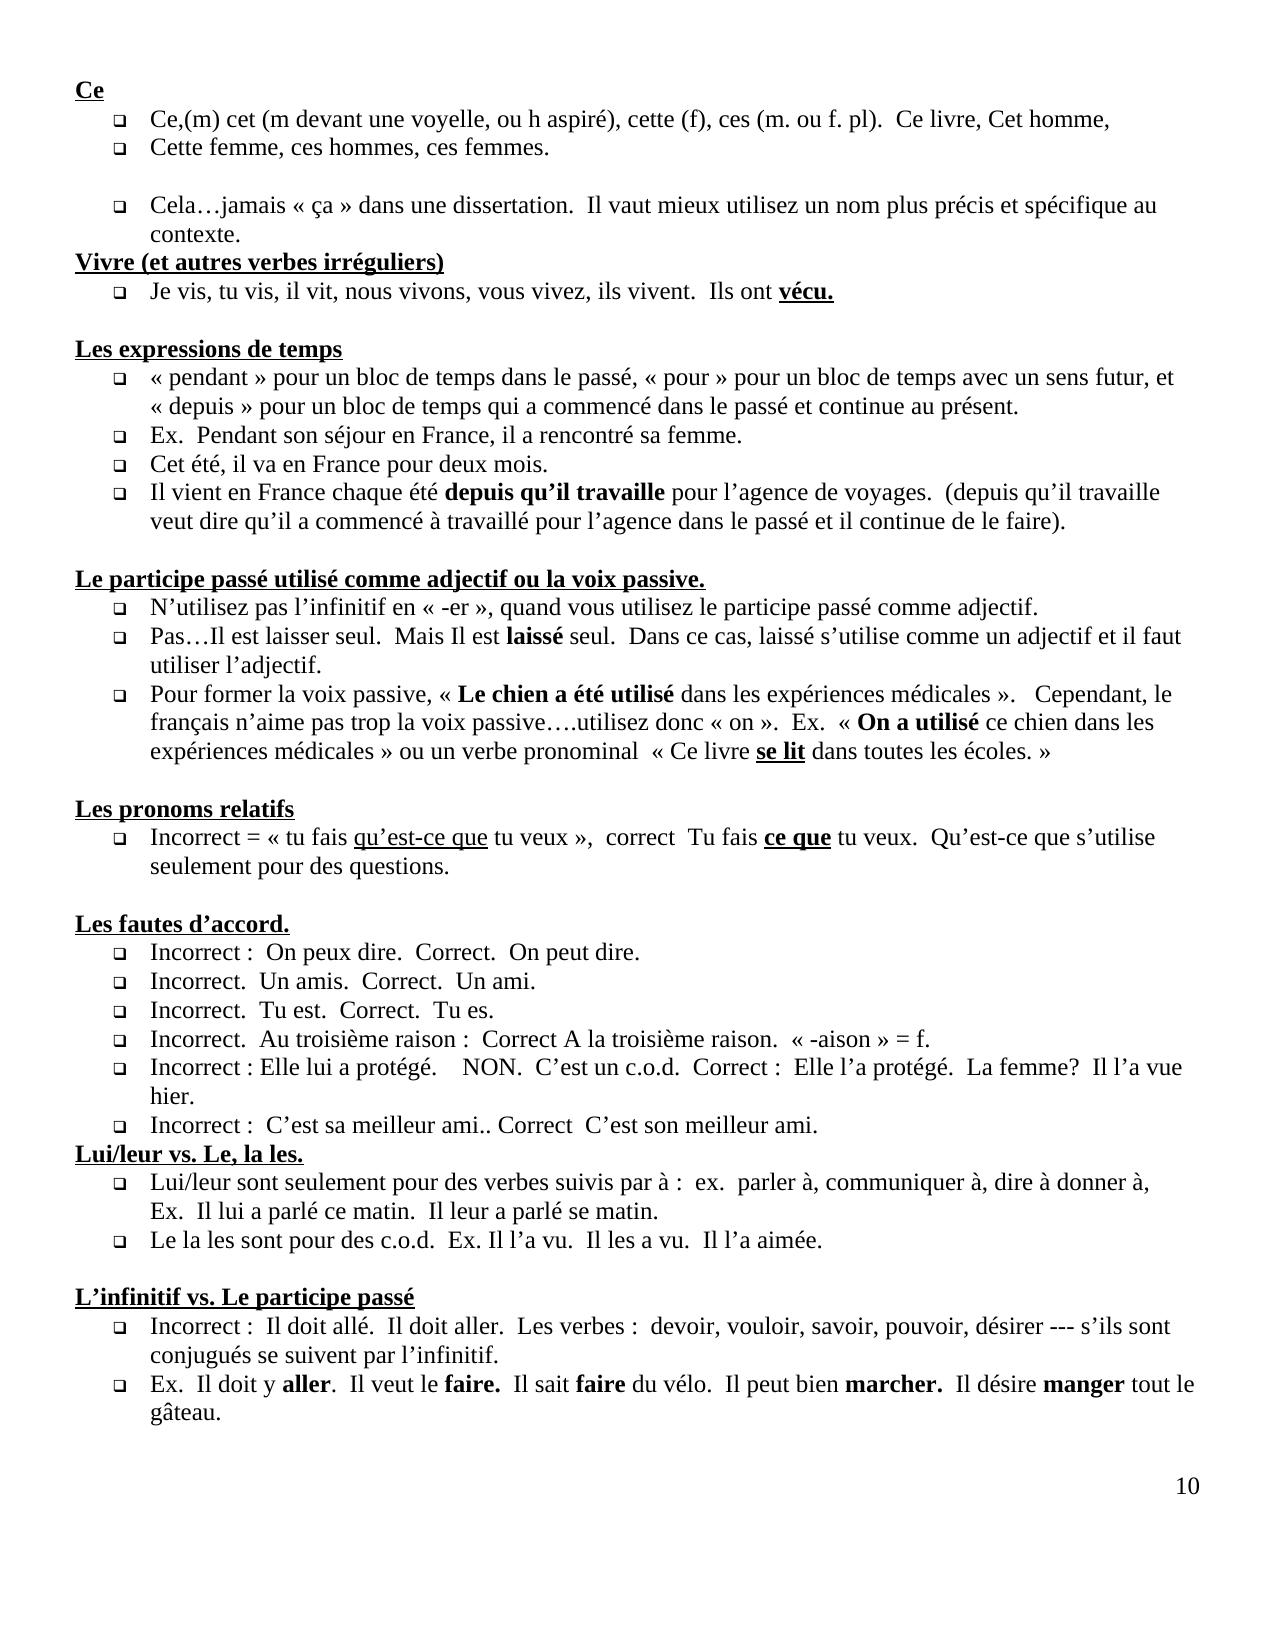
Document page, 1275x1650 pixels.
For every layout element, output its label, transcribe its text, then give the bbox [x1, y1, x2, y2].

list N’utilisez pas l’infinitif en « -er », quand vous utilisez le participe passé comme adjectif. [112, 592, 1200, 621]
text Le participe passé utilisé comme adjectif ou la voix passive. [75, 564, 1200, 592]
list Incorrect : On peux dire. Correct. On peut dire. [112, 937, 1200, 966]
list Incorrect : Il doit allé. Il doit aller. Les verbes : devoir, vouloir, savoir, pouvoir, désirer --- s’ils sont conjugués se suivent par l’infinitif. [112, 1311, 1200, 1369]
text L’infinitif vs. Le participe passé [75, 1282, 1200, 1311]
list Ex. Pendant son séjour en France, il a rencontré sa femme. [112, 420, 1200, 449]
list Pour former la voix passive, « Le chien a été utilisé dans les expériences médicales ». Cependant, le français n’aime pas trop la voix passive….utilisez donc « on ». Ex. « On a utilisé ce chien dans les expériences médicales » ou un verbe pronominal « Ce livre se lit dans toutes les écoles. » [112, 679, 1200, 765]
list Ex. Il doit y aller. Il veut le faire. Il sait faire du vélo. Il peut bien marcher. Il désire manger tout le gâteau. [112, 1369, 1200, 1426]
list Incorrect. Un amis. Correct. Un ami. [112, 966, 1200, 995]
list Pas…Il est laisser seul. Mais Il est laissé seul. Dans ce cas, laissé s’utilise comme un adjectif et il faut utiliser l’adjectif. [112, 621, 1200, 679]
list Lui/leur sont seulement pour des verbes suivis par à : ex. parler à, communiquer à, dire à donner à, Ex. Il lui a parlé ce matin. Il leur a parlé se matin. [112, 1167, 1200, 1225]
subtitle Ce [75, 75, 1200, 104]
subtitle Les expressions de temps [75, 334, 1200, 362]
list Je vis, tu vis, il vit, nous vivons, vous vivez, ils vivent. Ils ont vécu. [112, 276, 1200, 305]
list Cet été, il va en France pour deux mois. [112, 449, 1200, 477]
text Lui/leur vs. Le, la les. [75, 1139, 1200, 1167]
list Incorrect : Elle lui a protégé. NON. C’est un c.o.d. Correct : Elle l’a protégé. La femme? Il l’a vue hier. [112, 1052, 1200, 1110]
list Le la les sont pour des c.o.d. Ex. Il l’a vu. Il les a vu. Il l’a aimée. [112, 1225, 1200, 1254]
text Les fautes d’accord. [75, 909, 1200, 937]
list « pendant » pour un bloc de temps dans le passé, « pour » pour un bloc de temps avec un sens futur, et « depuis » pour un bloc de temps qui a commencé dans le passé et continue au présent. [112, 362, 1200, 420]
list Incorrect = « tu fais qu’est-ce que tu veux », correct Tu fais ce que tu veux. Qu’est-ce que s’utilise seulement pour des questions. [112, 822, 1200, 880]
list Cette femme, ces hommes, ces femmes. [112, 132, 1200, 161]
list Incorrect. Au troisième raison : Correct A la troisième raison. « -aison » = f. [112, 1024, 1200, 1052]
list Incorrect : C’est sa meilleur ami.. Correct C’est son meilleur ami. [112, 1110, 1200, 1139]
list Cela…jamais « ça » dans une dissertation. Il vaut mieux utilisez un nom plus précis et spécifique au contexte. [112, 190, 1200, 247]
list Il vient en France chaque été depuis qu’il travaille pour l’agence de voyages. (depuis qu’il travaille veut dire qu’il a commencé à travaillé pour l’agence dans le passé et il continue de le faire). [112, 477, 1200, 535]
list Incorrect. Tu est. Correct. Tu es. [112, 995, 1200, 1024]
subtitle Vivre (et autres verbes irréguliers) [75, 247, 1200, 276]
list Ce,(m) cet (m devant une voyelle, ou h aspiré), cette (f), ces (m. ou f. pl). Ce livre, Cet homme, [112, 104, 1200, 132]
text Les pronoms relatifs [75, 794, 1200, 822]
